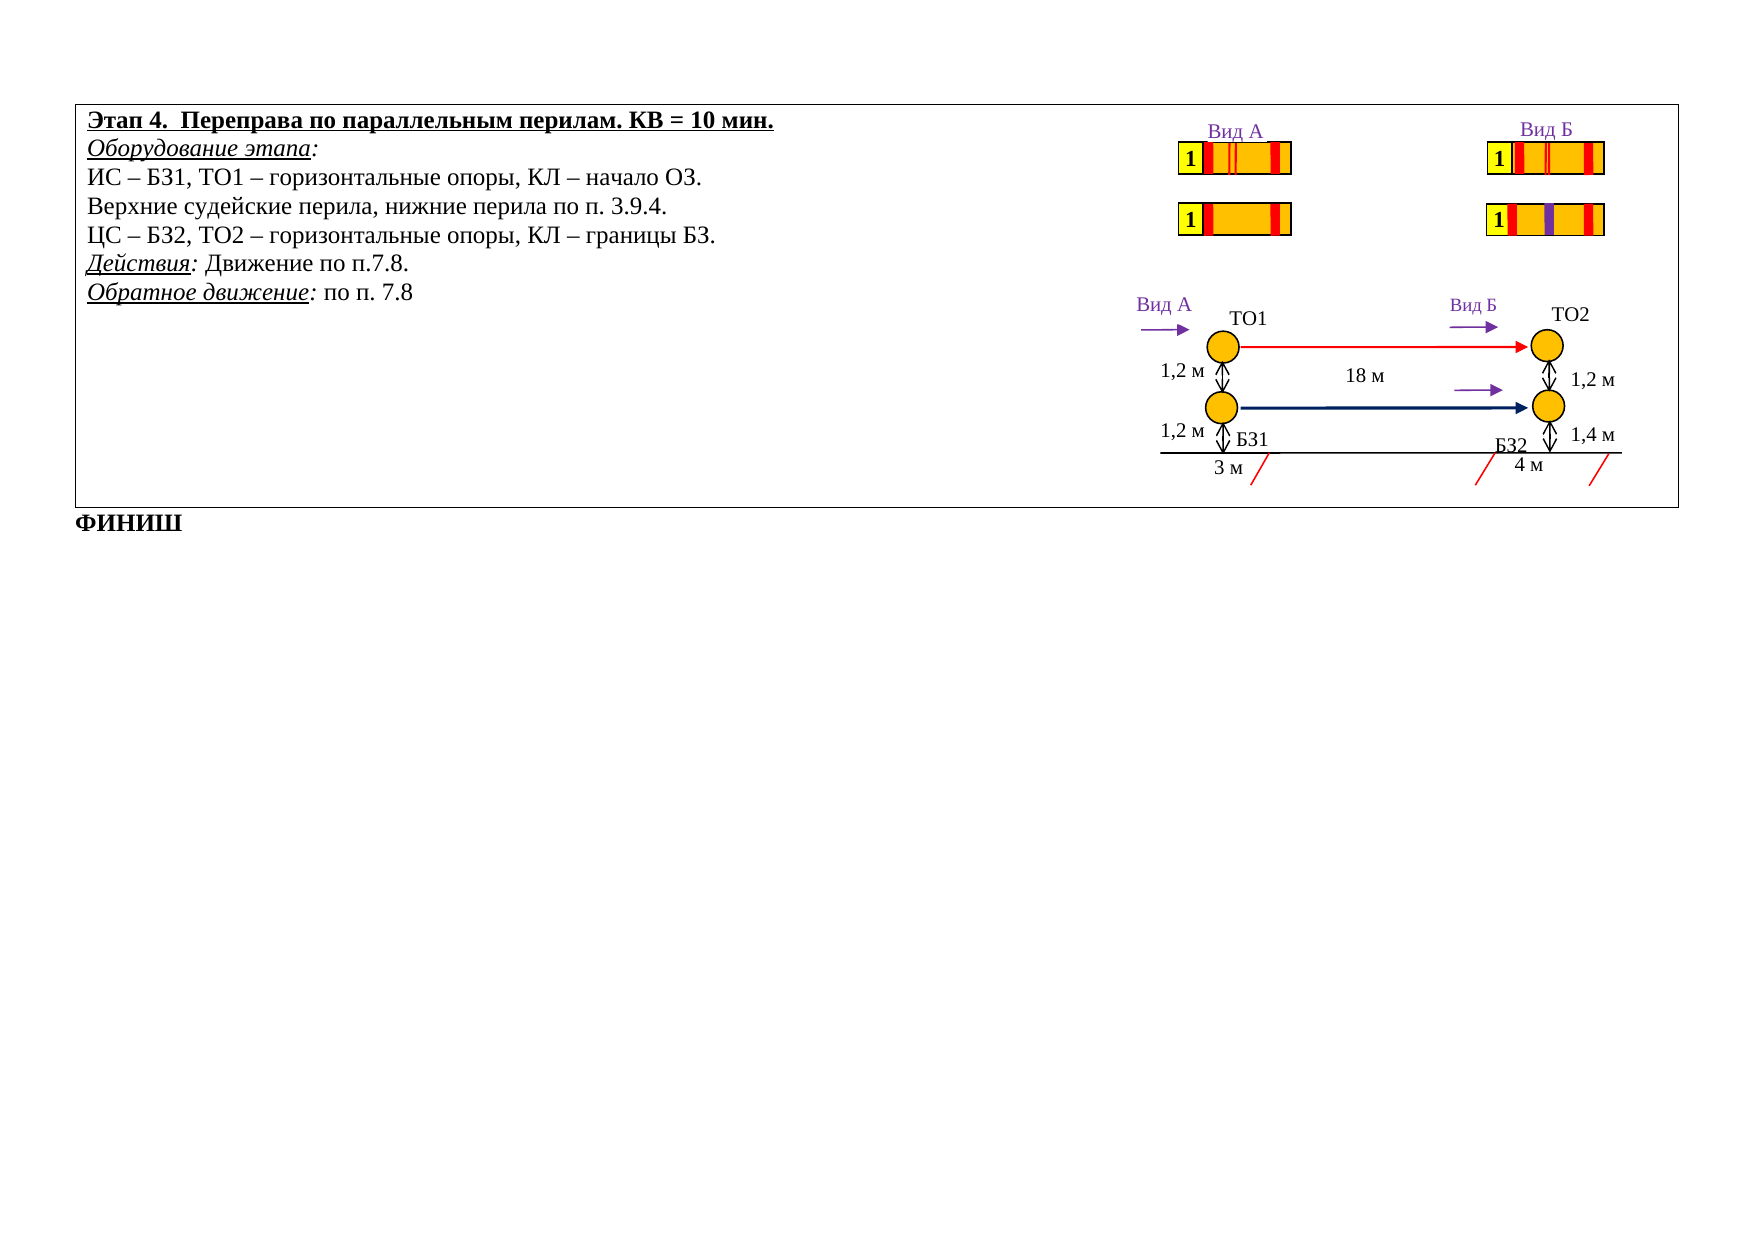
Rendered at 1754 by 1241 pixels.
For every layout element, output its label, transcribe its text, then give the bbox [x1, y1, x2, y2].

table_header Этап 4. Переправа по параллельным перилам. КВ = 10 мин. Оборудование этапа: ИС – БЗ1, ТО1 – горизонтальные опоры, КЛ – начало ОЗ. Верхние судейские перила, нижние перила по п. 3.9.4. ЦС – БЗ2, ТО2 – горизонтальные опоры, КЛ – границы БЗ. Действия: Движение по п.7.8. Обратное движение: по п. 7.8 [76, 105, 1678, 507]
text ФИНИШ [75, 508, 1679, 537]
